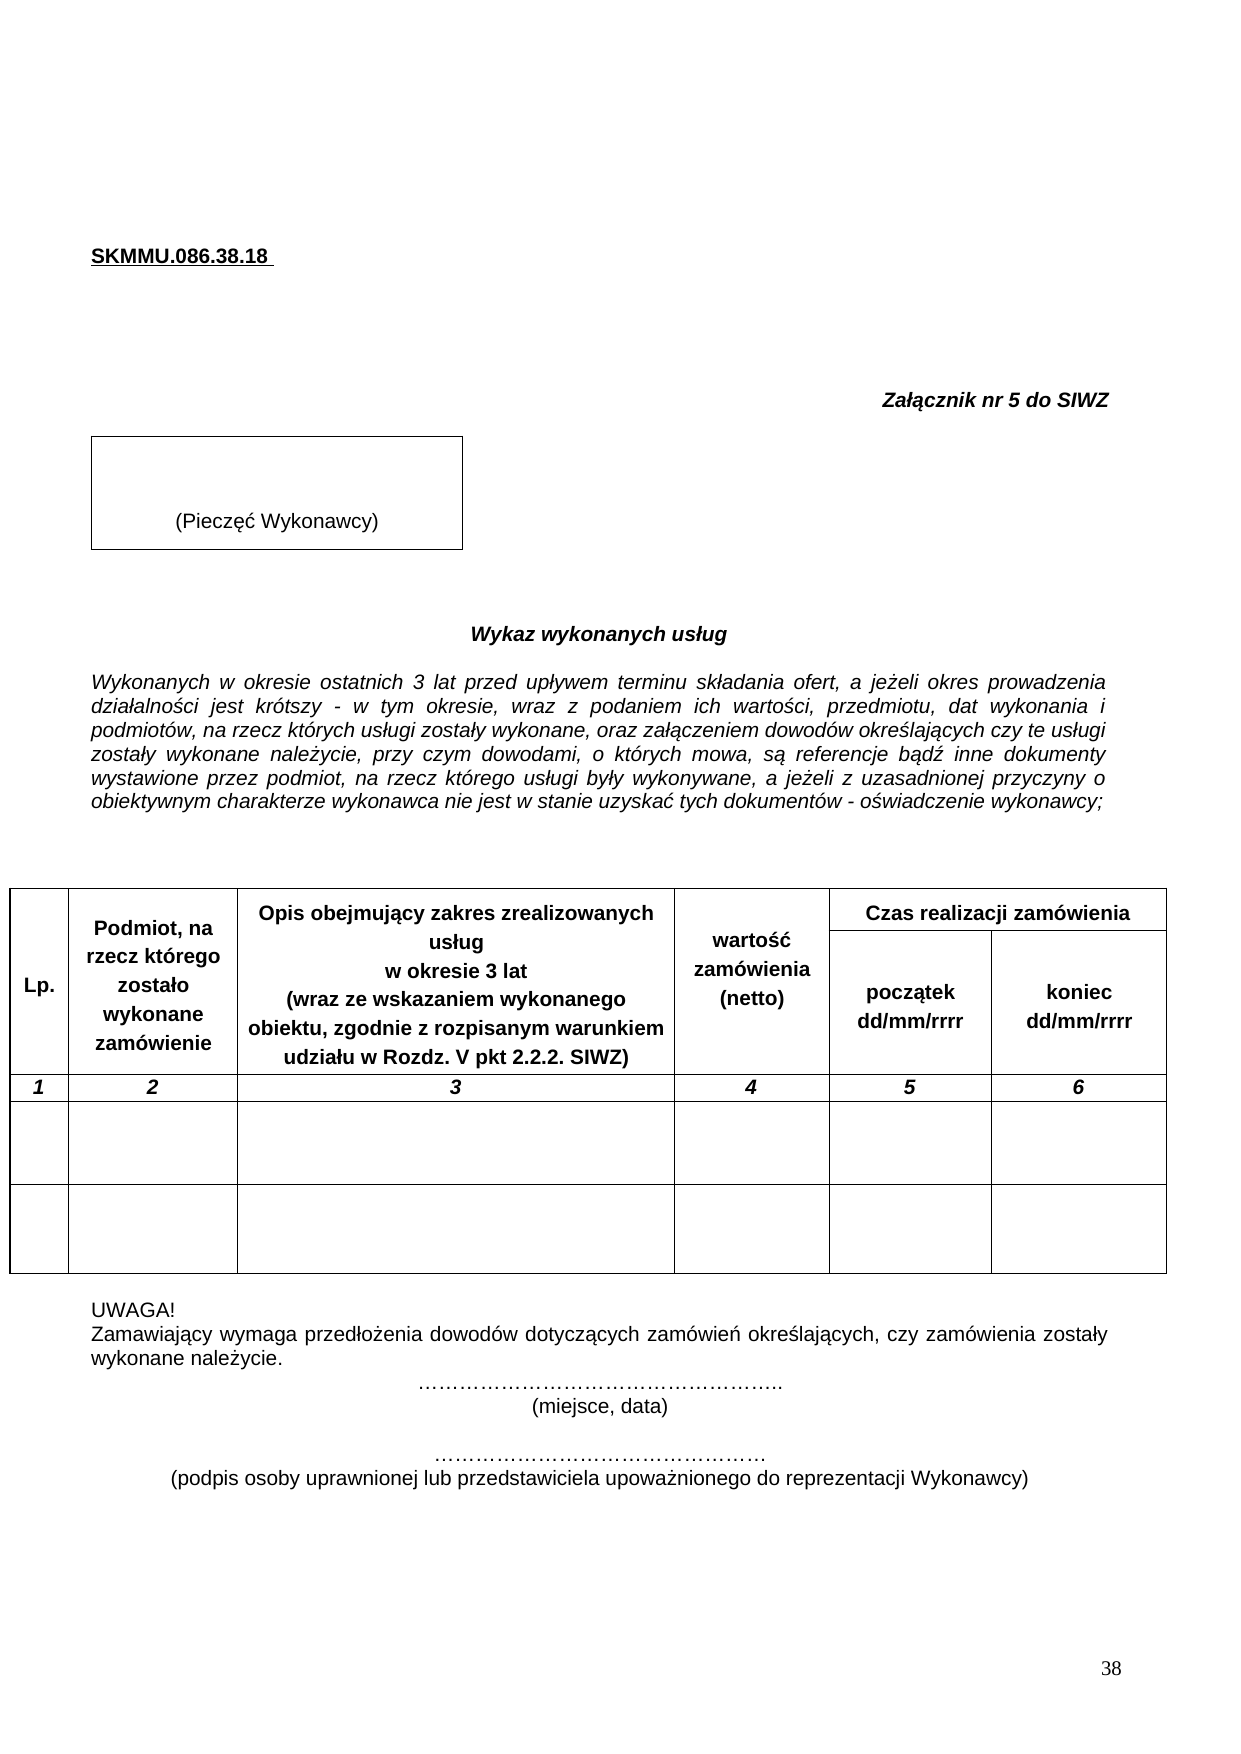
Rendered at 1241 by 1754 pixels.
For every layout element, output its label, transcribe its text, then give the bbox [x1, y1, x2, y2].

table_cell 1 [11, 1075, 68, 1101]
table_cell [675, 1102, 829, 1183]
table_cell [992, 1185, 1166, 1273]
text (podpis osoby uprawnionej lub przedstawiciela upoważnionego do reprezentacji Wykonawcy) [91, 1466, 1109, 1490]
text Załącznik nr 5 do SIWZ [91, 388, 1109, 412]
table_cell [675, 1185, 829, 1273]
table_header wartość zamówienia (netto) [675, 889, 829, 1074]
table_cell [830, 1102, 991, 1183]
table_cell [238, 1102, 674, 1183]
table_cell [69, 1185, 237, 1273]
table_header Podmiot, na rzecz którego zostało wykonane zamówienie [69, 889, 237, 1074]
table_cell koniec dd/mm/rrrr [992, 931, 1166, 1074]
table_cell 6 [992, 1075, 1166, 1101]
table_cell [238, 1185, 674, 1273]
text ………………………………………… [91, 1442, 1109, 1466]
text (miejsce, data) [91, 1394, 1109, 1418]
text Wykonanych w okresie ostatnich 3 lat przed upływem terminu składania ofert, a jeżeli okres prowadzenia działalności jest krótszy - w tym okresie, wraz z podaniem ich wartości, przedmiotu, dat wykonania i podmiotów, na rzecz których usługi zostały wykonane, oraz załączeniem dowodów określających czy te usługi zostały wykonane należycie, przy czym dowodami, o których mowa, są referencje bądź inne dokumenty wystawione przez podmiot, na rzecz którego usługi były wykonywane, a jeżeli z uzasadnionej przyczyny o obiektywnym charakterze wykonawca nie jest w stanie uzyskać tych dokumentów - oświadczenie wykonawcy; [91, 669, 1109, 813]
table_header Czas realizacji zamówienia [830, 889, 1166, 930]
table_cell [830, 1185, 991, 1273]
text UWAGA! [91, 1298, 1109, 1322]
table_cell 2 [69, 1075, 237, 1101]
table_cell [11, 1102, 68, 1183]
table_cell początek dd/mm/rrrr [830, 931, 991, 1074]
table_cell [992, 1102, 1166, 1183]
table_header Lp. [11, 889, 68, 1074]
text Zamawiający wymaga przedłożenia dowodów dotyczących zamówień określających, czy zamówienia zostały wykonane należycie. [91, 1322, 1109, 1370]
table_cell [69, 1102, 237, 1183]
table_cell [11, 1185, 68, 1273]
table_cell 5 [830, 1075, 991, 1101]
text …………………………………………….. [91, 1370, 1109, 1394]
table_cell 3 [238, 1075, 674, 1101]
table_header (Pieczęć Wykonawcy) [92, 437, 462, 549]
text Wykaz wykonanych usług [91, 622, 1109, 646]
text SKMMU.086.38.18 [91, 244, 1109, 268]
table_header Opis obejmujący zakres zrealizowanych usług w okresie 3 lat (wraz ze wskazaniem wykonanego obiektu, zgodnie z rozpisanym warunkiem udziału w Rozdz. V pkt 2.2.2. SIWZ) [238, 889, 674, 1074]
table_cell 4 [675, 1075, 829, 1101]
